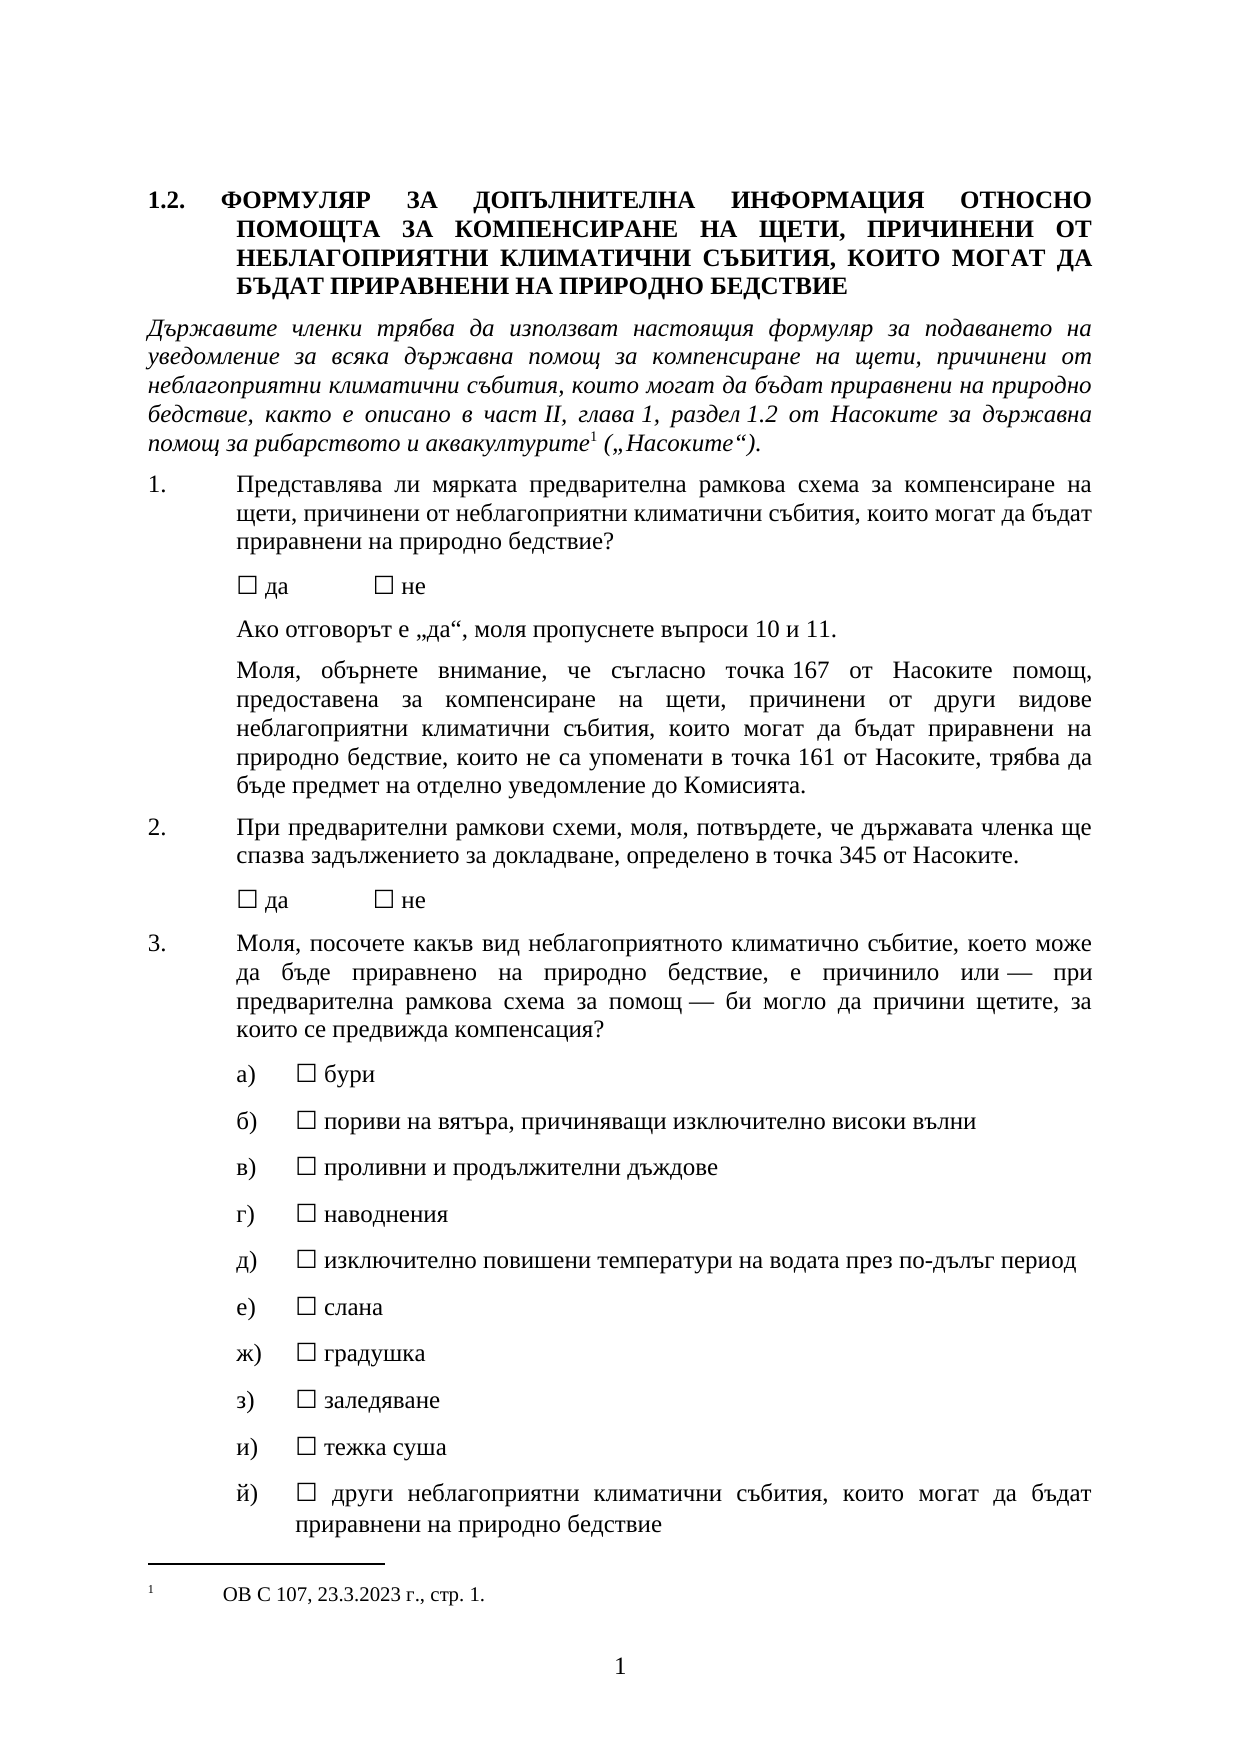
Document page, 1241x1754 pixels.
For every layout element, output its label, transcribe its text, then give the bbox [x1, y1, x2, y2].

text Държавите членки трябва да използват настоящия формуляр за подаването на уведомление за всяка държавна помощ за компенсиране на щети, причинени от неблагоприятни климатични събития, които могат да бъдат приравнени на природно бедствие, както е описано в част II, глава 1, раздел 1.2 от Насоките за държавна помощ за рибарството и аквакултурите („Насоките“). [148, 313, 1093, 456]
text г) наводнения [236, 1195, 1093, 1229]
text б) пориви на вятъра, причиняващи изключително високи вълни [236, 1102, 1093, 1136]
text и) тежка суша [236, 1428, 1093, 1462]
text д) изключително повишени температури на водата през по-дълъг период [236, 1242, 1093, 1276]
text ж) градушка [236, 1335, 1093, 1369]
text 3. Моля, посочете какъв вид неблагоприятното климатично събитие, което може да бъде приравнено на природно бедствие, е причинило или — при предварителна рамкова схема за помощ — би могло да причини щетите, за които се предвижда компенсация? [148, 928, 1093, 1043]
text 1. Представлява ли мярката предварителна рамкова схема за компенсиране на щети, причинени от неблагоприятни климатични събития, които могат да бъдат приравнени на природно бедствие? [148, 469, 1093, 555]
text в) проливни и продължителни дъждове [236, 1149, 1093, 1183]
text е) слана [236, 1288, 1093, 1323]
text з) заледяване [236, 1382, 1093, 1416]
text й) други неблагоприятни климатични събития, които могат да бъдат приравнени на природно бедствие [236, 1475, 1093, 1538]
text 2. При предварителни рамкови схеми, моля, потвърдете, че държавата членка ще спазва задължението за докладване, определено в точка 345 от Насоките. [148, 812, 1093, 869]
text Моля, обърнете внимание, че съгласно точка 167 от Насоките помощ, предоставена за компенсиране на щети, причинени от други видове неблагоприятни климатични събития, които могат да бъдат приравнени на природно бедствие, които не са упоменати в точка 161 от Насоките, трябва да бъде предмет на отделно уведомление до Комисията. [236, 655, 1093, 799]
text Ако отговорът е „да“, моля пропуснете въпроси 10 и 11. [236, 614, 1093, 643]
text да не [236, 882, 1093, 916]
text да не [236, 568, 1093, 602]
text а) бури [236, 1056, 1093, 1090]
subtitle 1.2. ФОРМУЛЯР ЗА ДОПЪЛНИТЕЛНА ИНФОРМАЦИЯ ОТНОСНО ПОМОЩТА ЗА КОМПЕНСИРАНЕ НА ЩЕТИ, ПРИЧИНЕНИ ОТ НЕБЛАГОПРИЯТНИ КЛИМАТИЧНИ СЪБИТИЯ, КОИТО МОГАТ ДА БЪДАТ ПРИРАВНЕНИ НА ПРИРОДНО БЕДСТВИЕ [148, 185, 1093, 300]
